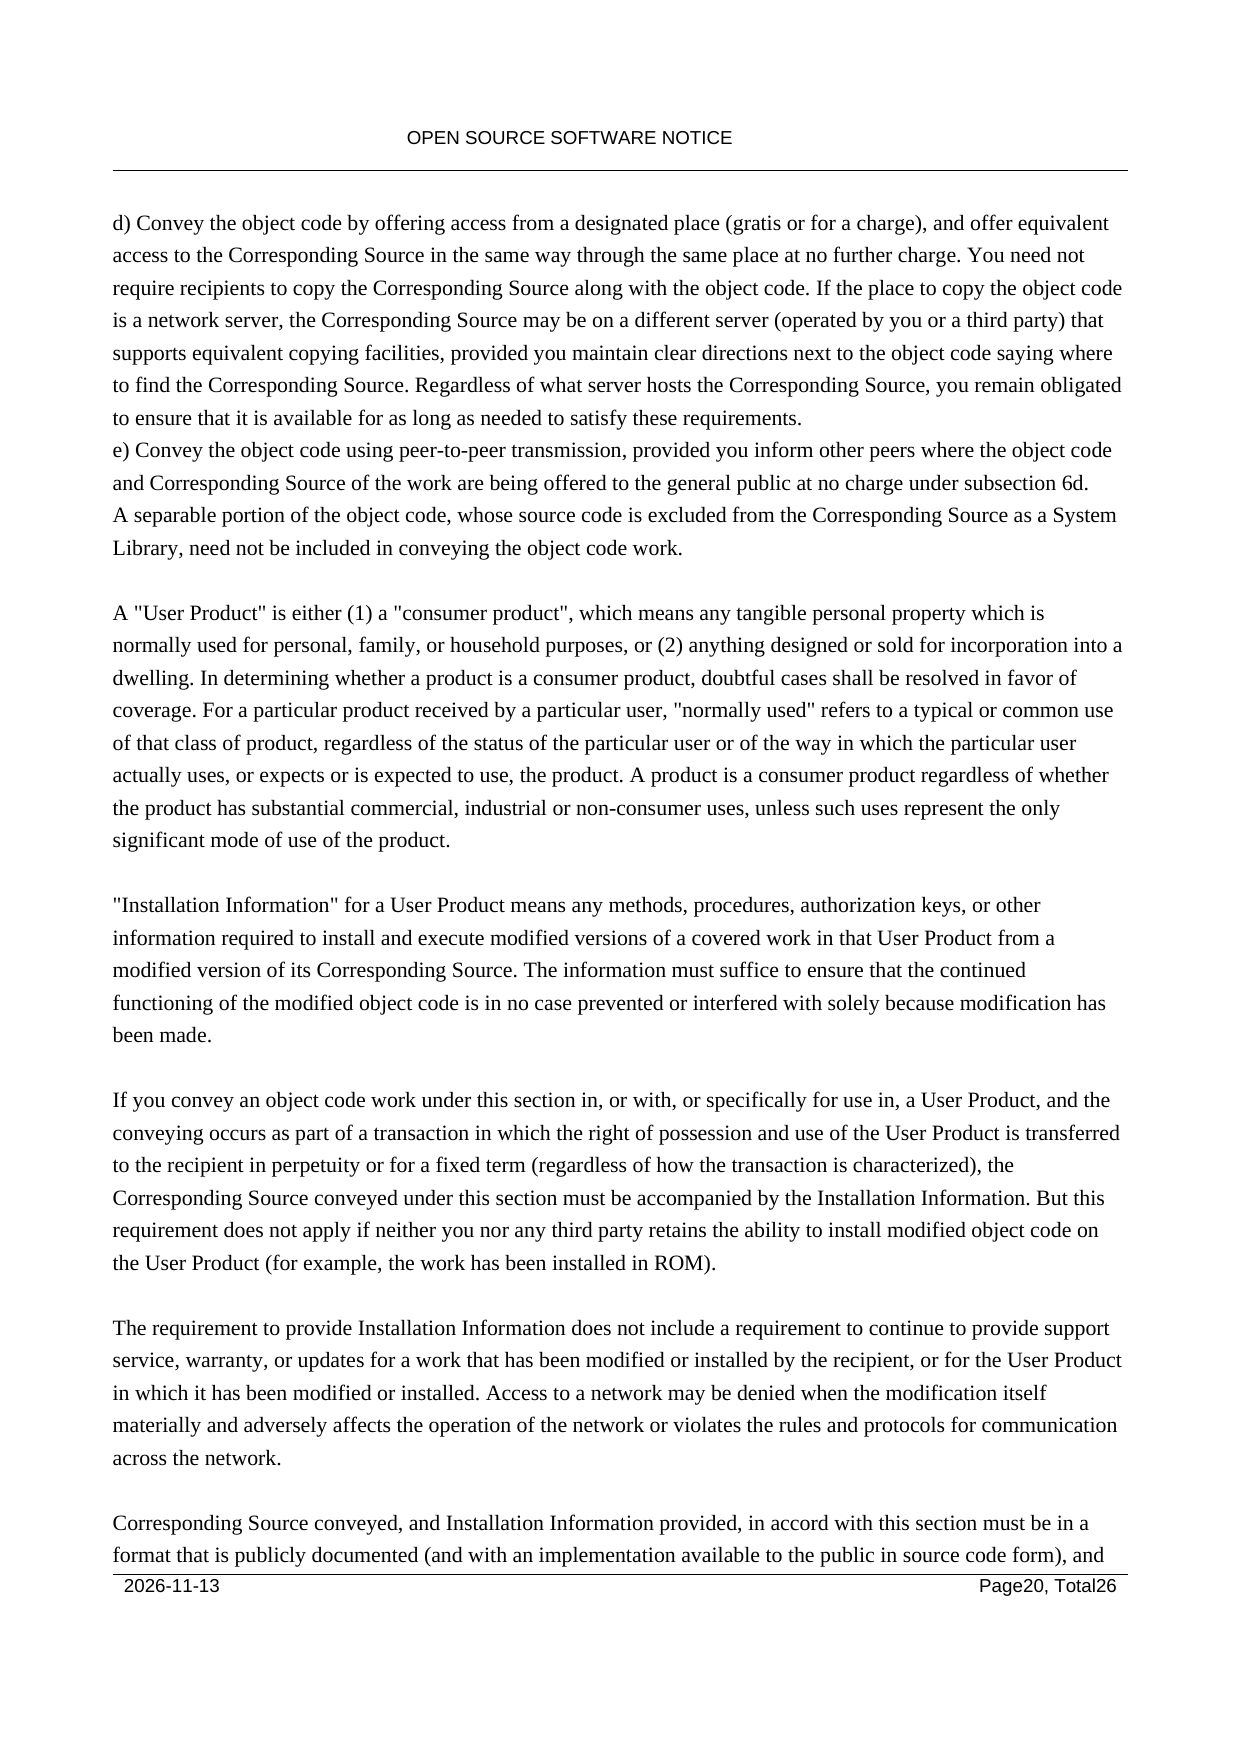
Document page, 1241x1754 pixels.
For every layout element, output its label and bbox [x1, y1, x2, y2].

text [112, 206, 1128, 1571]
